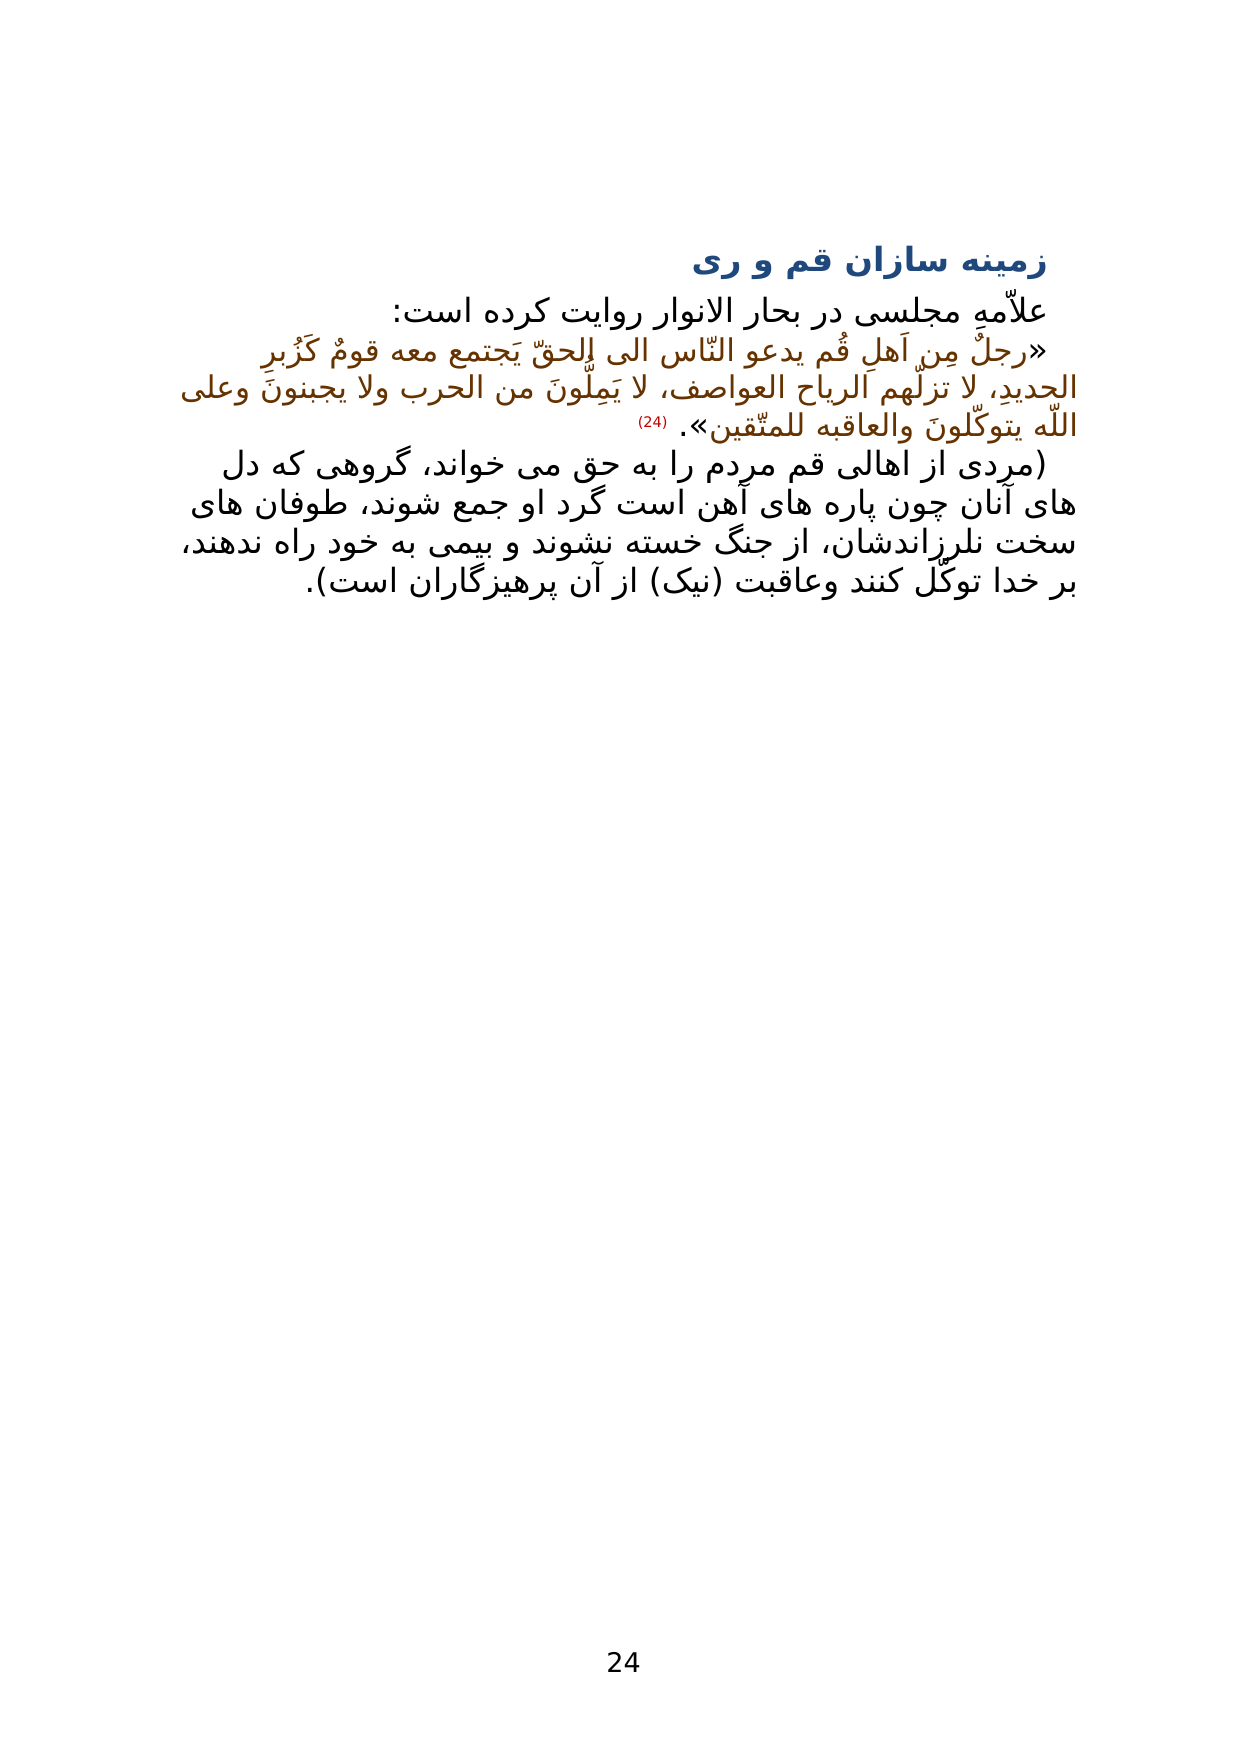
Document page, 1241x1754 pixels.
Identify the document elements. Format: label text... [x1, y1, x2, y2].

text (مردى از اهالى قم مردم را به حق مى خواند، گروهى که دل هاى آنان چون پاره هاى آهن است گرد او جمع شوند، طوفان هاى سخت نلرزاندشان، از جنگ خسته نشوند و بيمى به خود راه ندهند، بر خدا توکّل کنند وعاقبت (نيک) از آن پرهيزگاران است). [169, 445, 1078, 600]
text علاّمهِ مجلسى در بحار الانوار روايت کرده است: [169, 292, 1078, 331]
subtitle زمينه سازان قم و رى [169, 241, 1078, 279]
text «رجلٌ مِن اَهلِ قُم يدعو النّاس الى الحقّ يَجتمع معه قومٌ کَزُبرِ الحديدِ، لا تزلّهم الرياح العواصف، لا يَمِلُّونَ من الحرب ولا يجبنونَ وعلى اللّه يتوکّلونَ والعاقبه للمتّقين». (24) [169, 331, 1078, 445]
